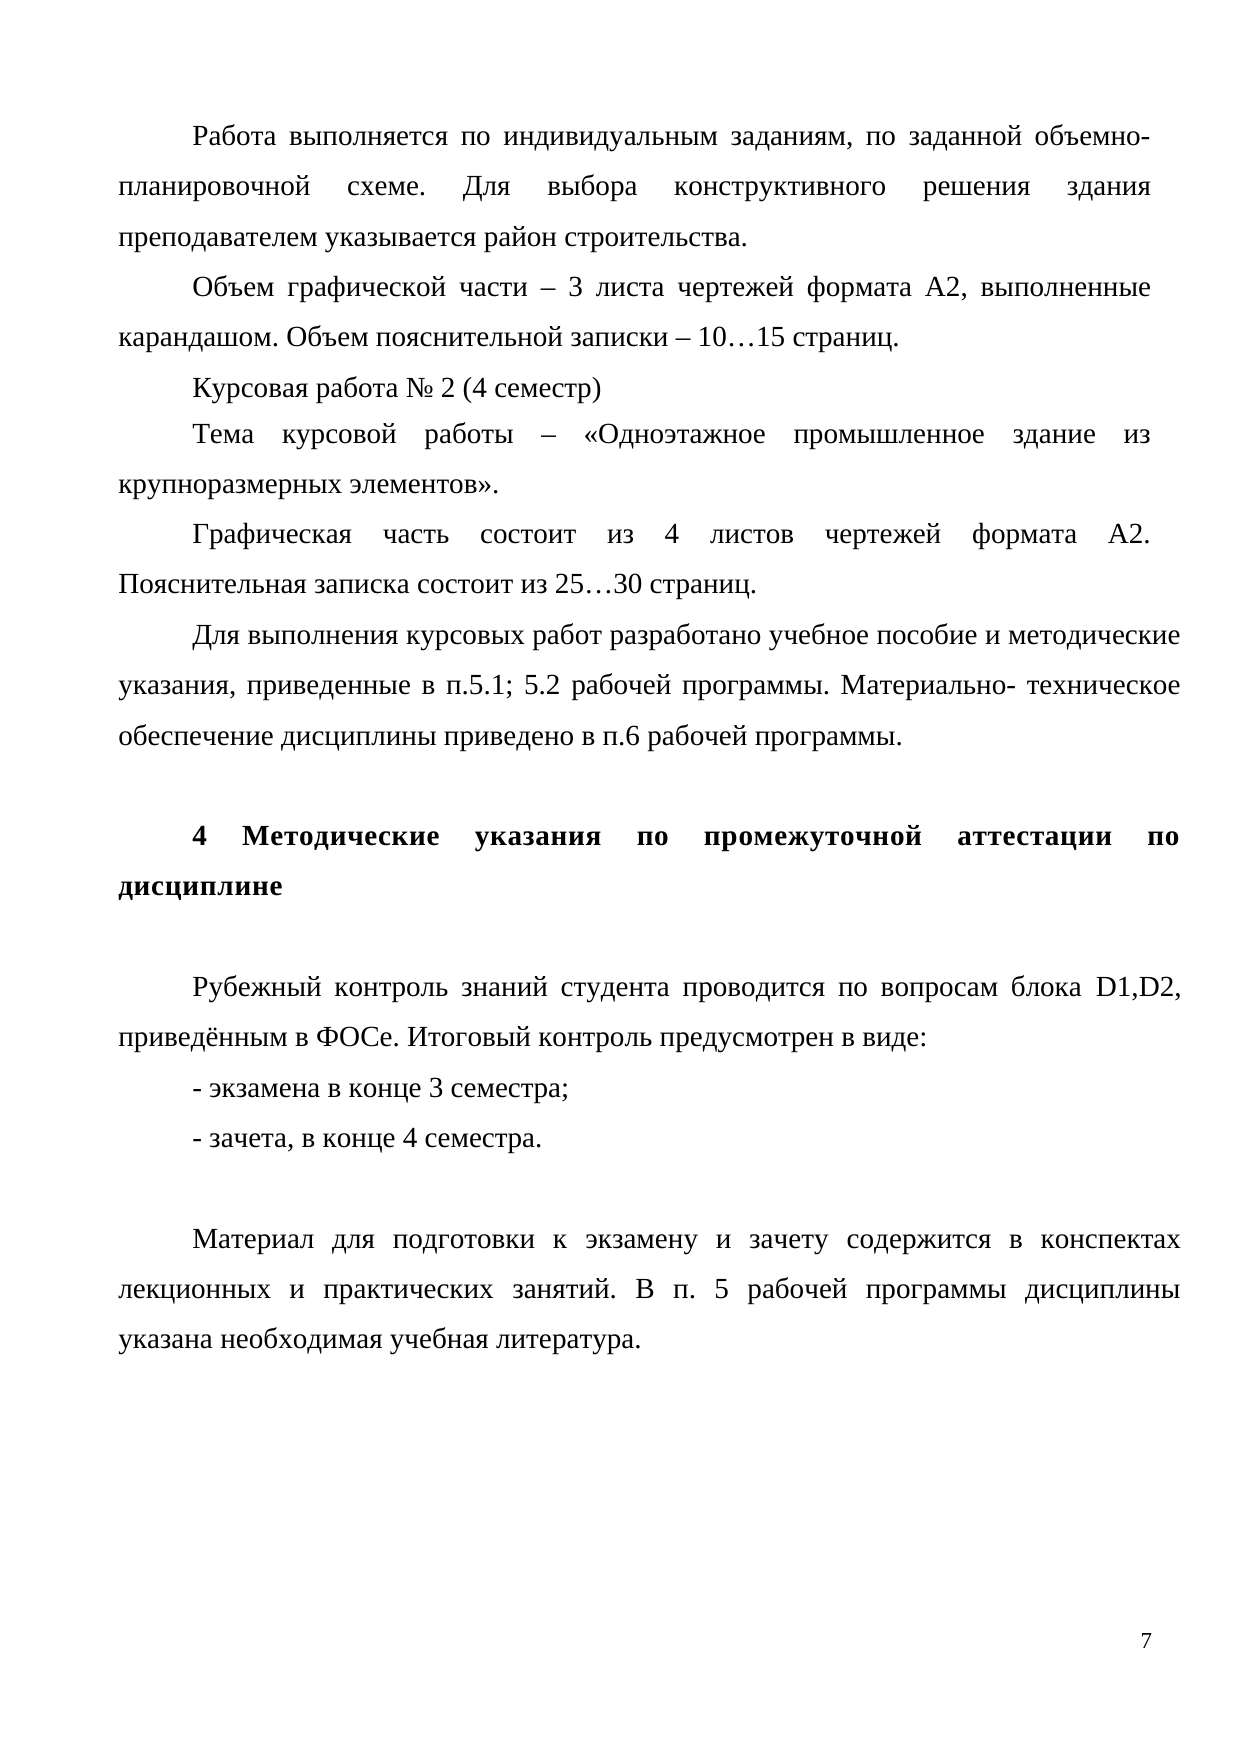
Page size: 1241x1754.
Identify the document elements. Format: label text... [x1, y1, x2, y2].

text Курсовая работа № 2 (4 семестр) [118, 370, 1152, 403]
text Работа выполняется по индивидуальным заданиям, по заданной объемно-планировочной схеме. Для выбора конструктивного решения здания преподавателем указывается район строительства. [118, 118, 1152, 252]
text Тема курсовой работы – «Одноэтажное промышленное здание из крупноразмерных элементов». [118, 416, 1152, 499]
text Рубежный контроль знаний студента проводится по вопросам блока D1,D2, приведённым в ФОСе. Итоговый контроль предусмотрен в виде: [118, 969, 1181, 1053]
text Графическая часть состоит из 4 листов чертежей формата А2. Пояснительная записка состоит из 25…30 страниц. [118, 516, 1152, 600]
text - экзамена в конце 3 семестра; [118, 1070, 1181, 1103]
text Объем графической части – 3 листа чертежей формата А2, выполненные карандашом. Объем пояснительной записки – 10…15 страниц. [118, 269, 1152, 353]
text Материал для подготовки к экзамену и зачету содержится в конспектах лекционных и практических занятий. В п. 5 рабочей программы дисциплины указана необходимая учебная литература. [118, 1221, 1181, 1355]
text - зачета, в конце 4 семестра. [118, 1120, 1181, 1154]
text 4 Методические указания по промежуточной аттестации по дисциплине [118, 818, 1181, 902]
text Для выполнения курсовых работ разработано учебное пособие и методические указания, приведенные в п.5.1; 5.2 рабочей программы. Материально- техническое обеспечение дисциплины приведено в п.6 рабочей программы. [118, 617, 1181, 751]
